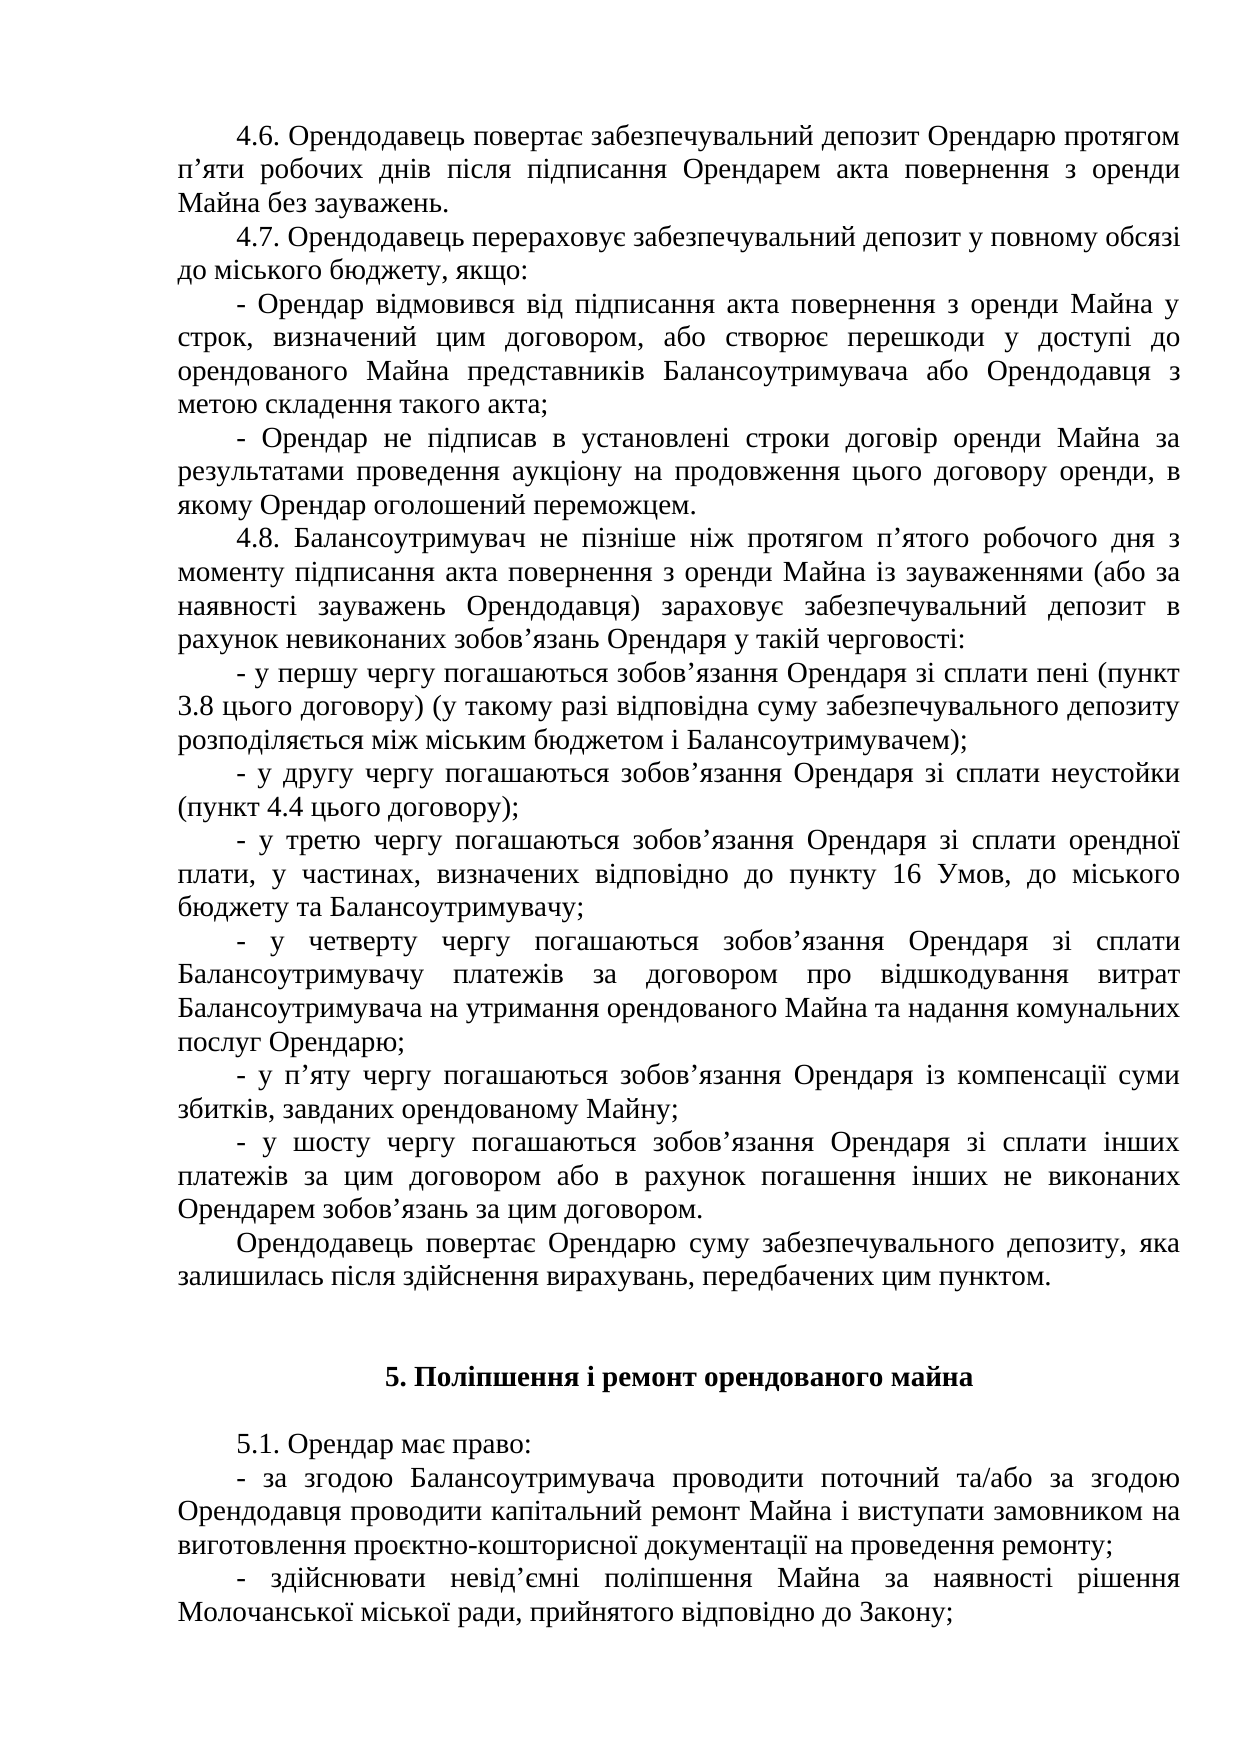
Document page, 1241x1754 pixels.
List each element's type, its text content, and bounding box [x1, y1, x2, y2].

text - Орендар відмовився від підписання акта повернення з оренди Майна у строк, визначений цим договором, або створює перешкоди у доступі до орендованого Майна представників Балансоутримувача або Орендодавця з метою складення такого акта; [177, 286, 1181, 420]
text - у п’яту чергу погашаються зобов’язання Орендаря із компенсації суми збитків, завданих орендованому Майну; [177, 1057, 1181, 1124]
text - за згодою Балансоутримувача проводити поточний та/або за згодою Орендодавця проводити капітальний ремонт Майна і виступати замовником на виготовлення проєктно-кошторисної документації на проведення ремонту; [177, 1460, 1181, 1560]
text - Орендар не підписав в установлені строки договір оренди Майна за результатами проведення аукціону на продовження цього договору оренди, в якому Орендар оголошений переможцем. [177, 420, 1181, 521]
text 5.1. Орендар має право: [177, 1426, 1181, 1460]
text - здійснювати невід’ємні поліпшення Майна за наявності рішення Молочанської міської ради, прийнятого відповідно до Закону; [177, 1560, 1181, 1627]
text - у другу чергу погашаються зобов’язання Орендаря зі сплати неустойки (пункт 4.4 цього договору); [177, 755, 1181, 822]
text - у четверту чергу погашаються зобов’язання Орендаря зі сплати Балансоутримувачу платежів за договором про відшкодування витрат Балансоутримувача на утримання орендованого Майна та надання комунальних послуг Орендарю; [177, 923, 1181, 1057]
text - у третю чергу погашаються зобов’язання Орендаря зі сплати орендної плати, у частинах, визначених відповідно до пункту 16 Умов, до міського бюджету та Балансоутримувачу; [177, 822, 1181, 923]
text 4.8. Балансоутримувач не пізніше ніж протягом п’ятого робочого дня з моменту підписання акта повернення з оренди Майна із зауваженнями (або за наявності зауважень Орендодавця) зараховує забезпечувальний депозит в рахунок невиконаних зобов’язань Орендаря у такій черговості: [177, 521, 1181, 655]
text Орендодавець повертає Орендарю суму забезпечувального депозиту, яка залишилась після здійснення вирахувань, передбачених цим пунктом. [177, 1225, 1181, 1292]
text 4.7. Орендодавець перераховує забезпечувальний депозит у повному обсязі до міського бюджету, якщо: [177, 219, 1181, 286]
text 4.6. Орендодавець повертає забезпечувальний депозит Орендарю протягом п’яти робочих днів після підписання Орендарем акта повернення з оренди Майна без зауважень. [177, 118, 1181, 219]
text - у першу чергу погашаються зобов’язання Орендаря зі сплати пені (пункт 3.8 цього договору) (у такому разі відповідна суму забезпечувального депозиту розподіляється між міським бюджетом і Балансоутримувачем); [177, 655, 1181, 755]
text - у шосту чергу погашаються зобов’язання Орендаря зі сплати інших платежів за цим договором або в рахунок погашення інших не виконаних Орендарем зобов’язань за цим договором. [177, 1124, 1181, 1225]
text 5. Поліпшення і ремонт орендованого майна [177, 1359, 1181, 1393]
